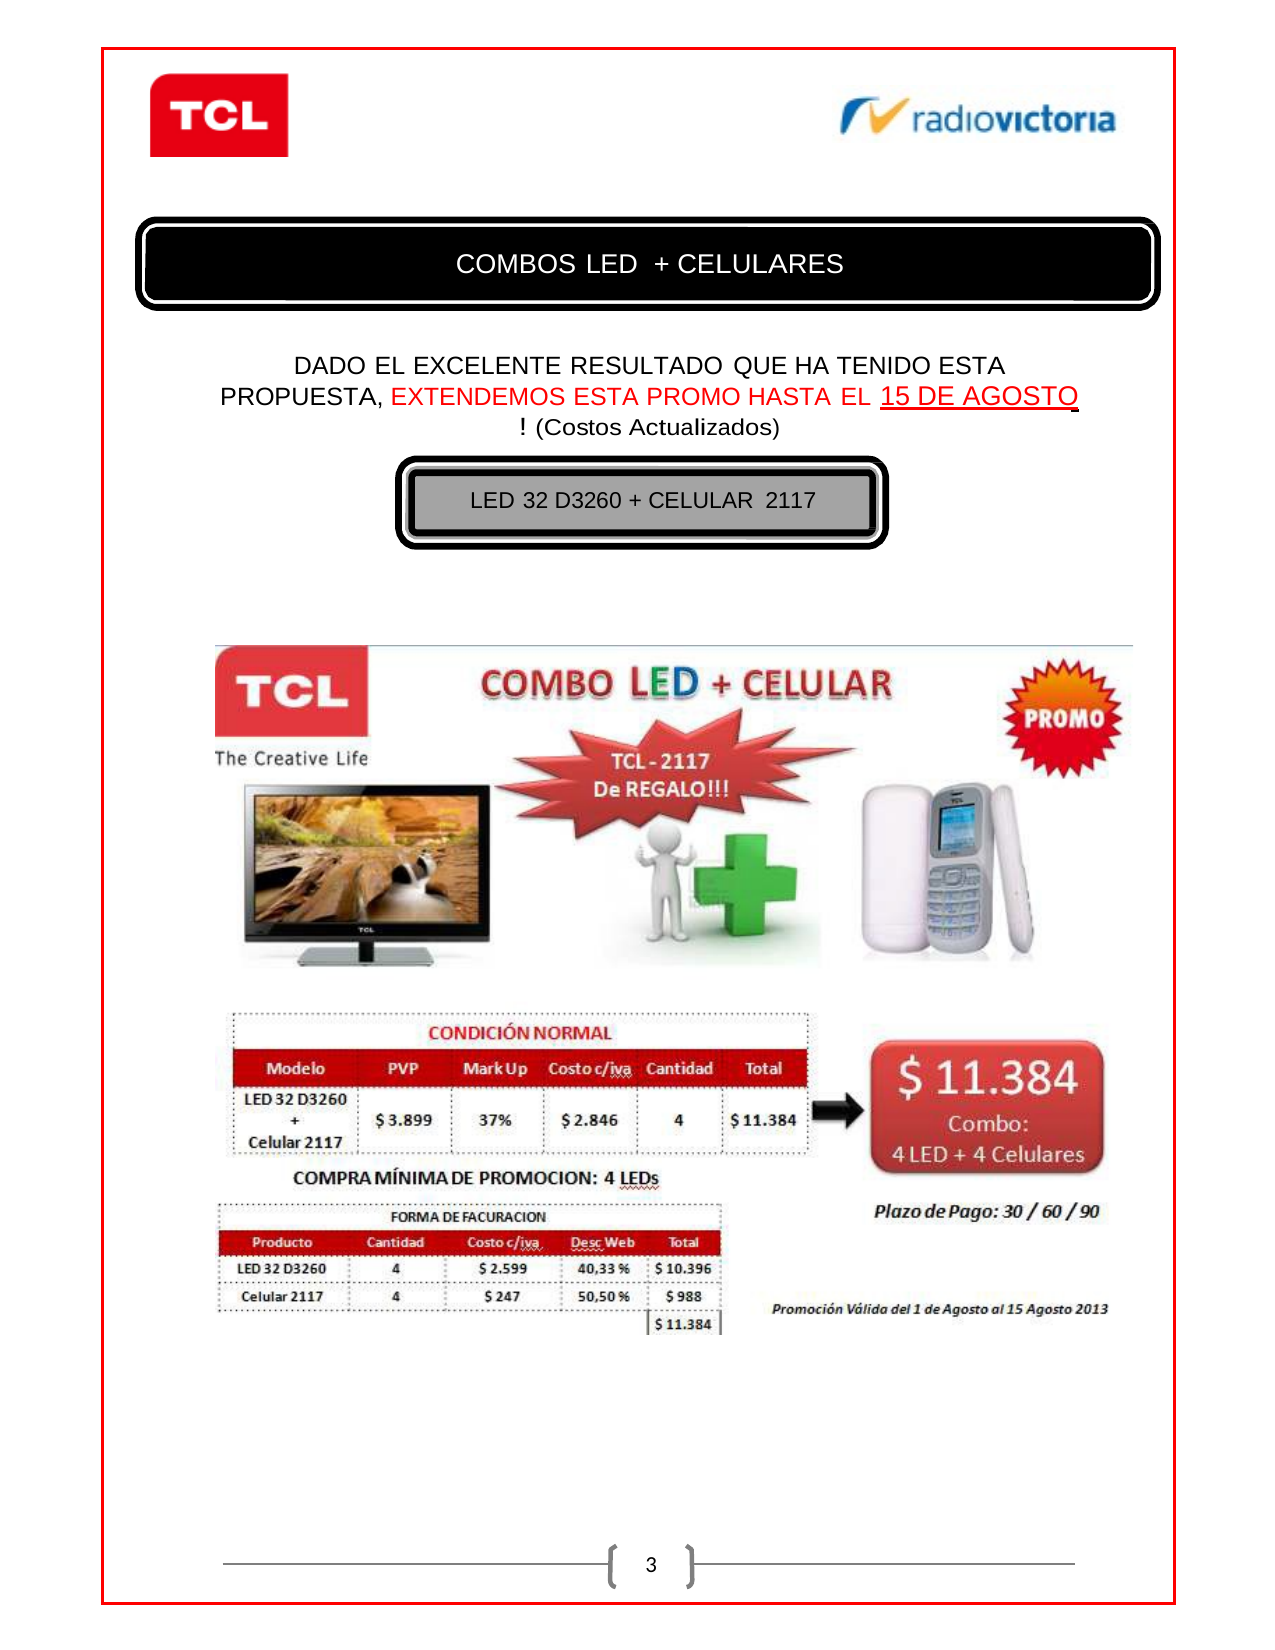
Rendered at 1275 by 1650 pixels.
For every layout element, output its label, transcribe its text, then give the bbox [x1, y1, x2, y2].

picture [149, 73, 290, 157]
picture [831, 85, 1125, 143]
picture [215, 645, 1134, 1335]
text COMBOS LED + CELULARES [456, 248, 1148, 278]
text DADO EL EXCELENTE RESULTADO QUE HA TENIDO ESTA PROPUESTA, EXTENDEMOS ESTA PROMO HASTA EL 15 DE AGOSTO ! (Costos Actualizados) [214, 351, 1084, 440]
text LED 32 D3260 + CELULAR 2117 [470, 487, 1148, 513]
